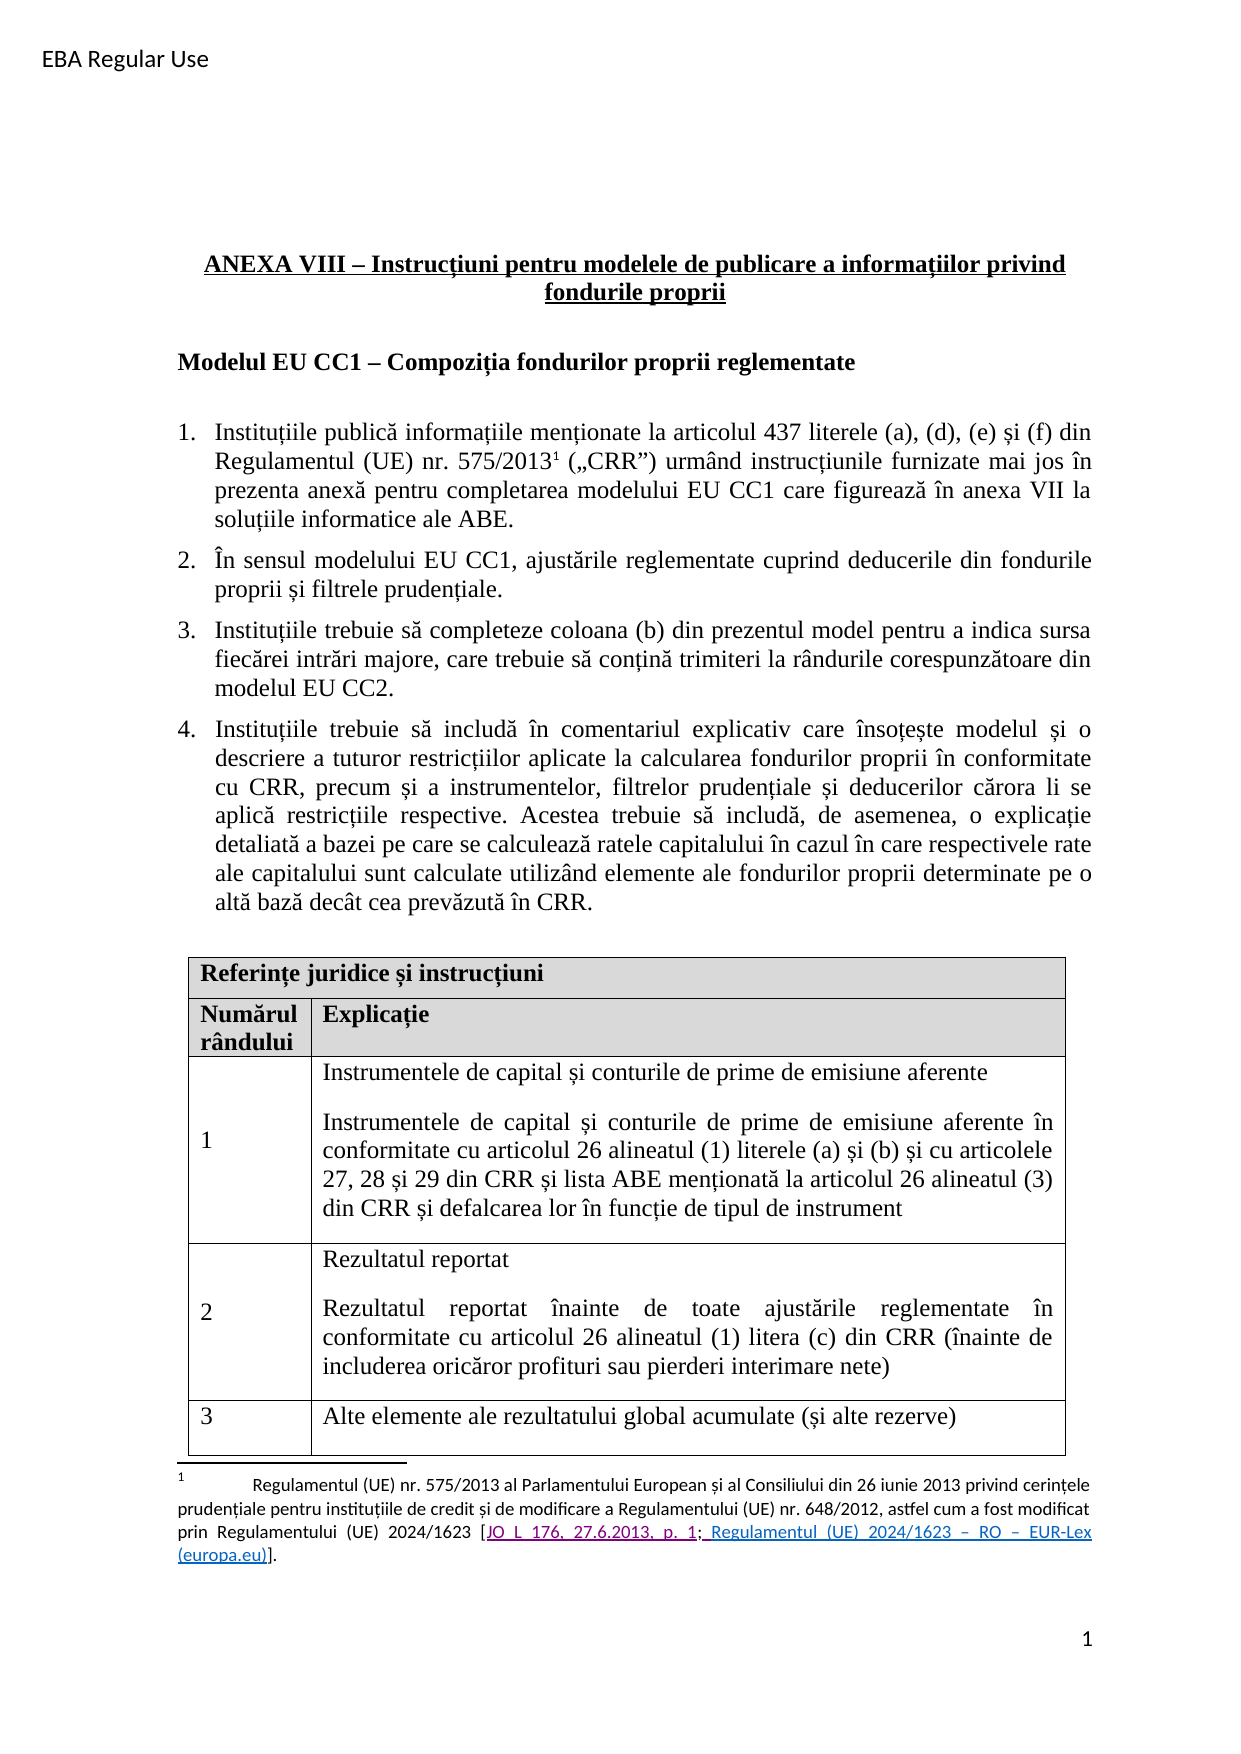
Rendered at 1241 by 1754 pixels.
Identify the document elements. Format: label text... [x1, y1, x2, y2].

text Modelul EU CC1 – Compoziția fondurilor proprii reglementate [177, 347, 1092, 376]
list În sensul modelului EU CC1, ajustările reglementate cuprind deducerile din fondurile proprii și filtrele prudențiale. [177, 545, 1092, 603]
table_cell Explicație [312, 999, 1065, 1056]
table_cell 2 [189, 1244, 311, 1400]
list Instituțiile publică informațiile menționate la articolul 437 literele (a), (d), (e) și (f) din Regulamentul (UE) nr. 575/2013 („CRR”) urmând instrucțiunile furnizate mai jos în prezenta anexă pentru completarea modelului EU CC1 care figurează în anexa VII la soluțiile informatice ale ABE. [177, 417, 1092, 533]
table_header Referințe juridice și instrucțiuni [189, 958, 1065, 998]
table_cell Numărul rândului [189, 999, 311, 1056]
list Instituțiile trebuie să completeze coloana (b) din prezentul model pentru a indica sursa fiecărei intrări majore, care trebuie să conțină trimiteri la rândurile corespunzătoare din modelul EU CC2. [177, 615, 1092, 702]
text ANEXA VIII – Instrucțiuni pentru modelele de publicare a informațiilor privind fondurile proprii [177, 249, 1092, 306]
table_cell Instrumentele de capital și conturile de prime de emisiune aferente Instrumentele de capital și conturile de prime de emisiune aferente în conformitate cu articolul 26 alineatul (1) literele (a) și (b) și cu articolele 27, 28 și 29 din CRR și lista ABE menționată la articolul 26 alineatul (3) din CRR și defalcarea lor în funcție de tipul de instrument [312, 1057, 1065, 1243]
table_cell Rezultatul reportat Rezultatul reportat înainte de toate ajustările reglementate în conformitate cu articolul 26 alineatul (1) litera (c) din CRR (înainte de includerea oricăror profituri sau pierderi interimare nete) [312, 1244, 1065, 1400]
table_cell 3 [189, 1401, 311, 1455]
list Instituțiile trebuie să includă în comentariul explicativ care însoțește modelul și o descriere a tuturor restricțiilor aplicate la calcularea fondurilor proprii în conformitate cu CRR, precum și a instrumentelor, filtrelor prudențiale și deducerilor cărora li se aplică restricțiile respective. Acestea trebuie să includă, de asemenea, o explicație detaliată a bazei pe care se calculează ratele capitalului în cazul în care respectivele rate ale capitalului sunt calculate utilizând elemente ale fondurilor proprii determinate pe o altă bază decât cea prevăzută în CRR. [177, 714, 1092, 915]
table_cell 1 [189, 1057, 311, 1243]
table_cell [312, 1401, 1065, 1455]
